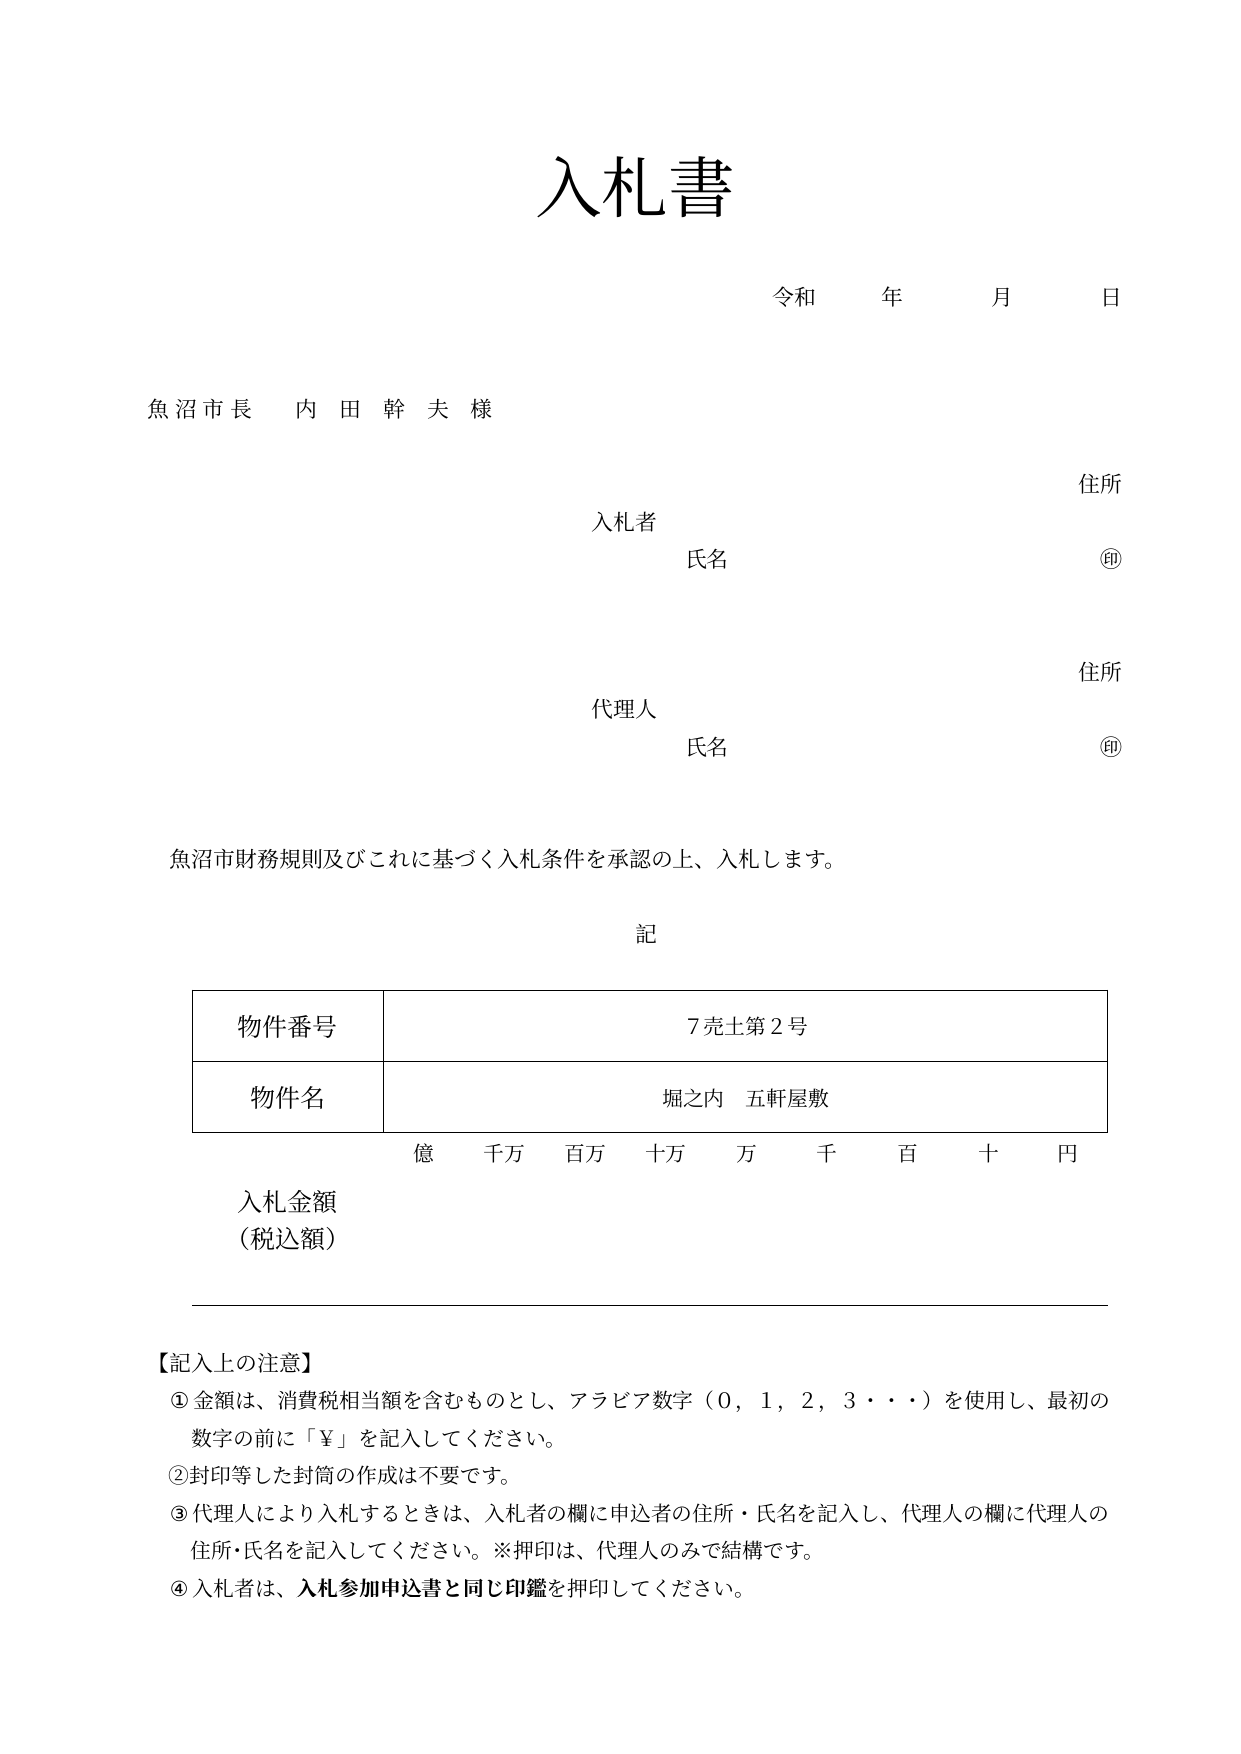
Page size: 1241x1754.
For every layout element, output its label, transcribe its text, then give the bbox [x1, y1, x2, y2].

text 氏名 ㊞ [148, 539, 1122, 577]
text 魚 沼 市 長 内 田 幹 夫 様 [148, 389, 1122, 427]
table_cell 堀之内 五軒屋敷 [384, 1062, 1107, 1132]
table_header 物件番号 [193, 991, 383, 1061]
table_cell 円 [1029, 1133, 1107, 1305]
text ④入札者は、入札参加申込書と同じ印鑑を押印してください。 [169, 1568, 1122, 1606]
text 代理人 [148, 689, 1100, 727]
table_cell 百万 [545, 1133, 625, 1305]
text ①金額は、消費税相当額を含むものとし、アラビア数字（０，１，２，３・・・）を使用し、最初の数字の前に「￥」を記入してください。 [169, 1381, 1122, 1456]
table_cell 億 [383, 1133, 464, 1305]
text 入札書 [148, 127, 1122, 239]
text 魚沼市財務規則及びこれに基づく入札条件を承認の上、入札します。 [148, 839, 1122, 877]
text 氏名 ㊞ [148, 727, 1122, 764]
text 住所 [148, 464, 1122, 502]
table_cell 入札金額 （税込額） [192, 1133, 383, 1305]
text 住所 [148, 652, 1122, 689]
table_header ７売土第２号 [384, 991, 1107, 1061]
table_cell 千万 [464, 1133, 544, 1305]
text ③代理人により入札するときは、入札者の欄に申込者の住所・氏名を記入し、代理人の欄に代理人の住所･氏名を記入してください。※押印は、代理人のみで結構です。 [169, 1493, 1122, 1568]
text 入札者 [148, 502, 1100, 539]
table_cell 百 [867, 1133, 948, 1305]
table_cell 十万 [625, 1133, 706, 1305]
text 【記入上の注意】 [148, 1343, 1122, 1381]
text 令和 年 月 日 [148, 277, 1122, 314]
table_cell 十 [948, 1133, 1029, 1305]
text 記 [148, 914, 1122, 952]
text ②封印等した封筒の作成は不要です。 [148, 1456, 1122, 1493]
table_cell 千 [787, 1133, 867, 1305]
table_cell 物件名 [193, 1062, 383, 1132]
table_cell 万 [706, 1133, 787, 1305]
